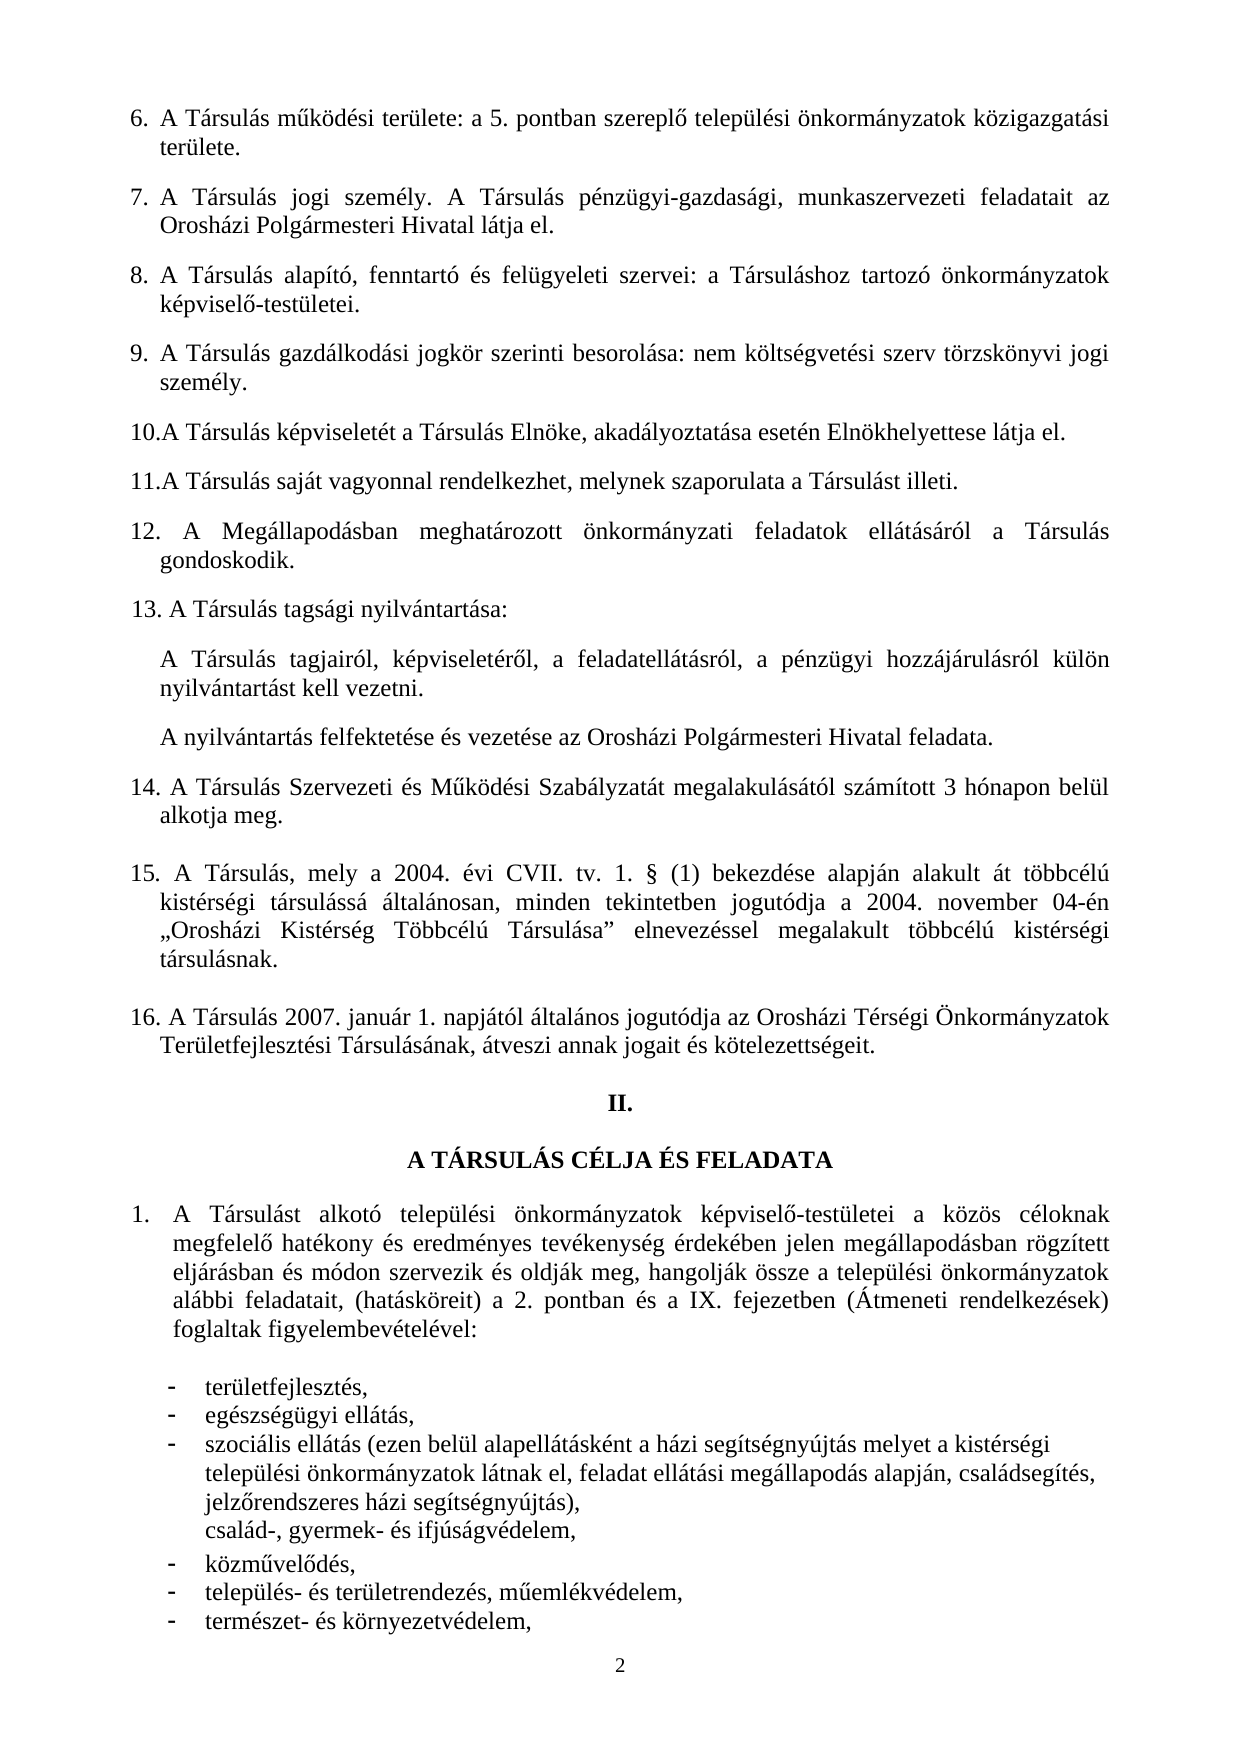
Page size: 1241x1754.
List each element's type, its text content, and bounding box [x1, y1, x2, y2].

text 9. A Társulás gazdálkodási jogkör szerinti besorolása: nem költségvetési szerv törzskönyvi jogi személy. [130, 338, 1110, 396]
list közművelődés, [167, 1549, 1110, 1577]
list természet- és környezetvédelem, [167, 1606, 1110, 1635]
text 16. A Társulás 2007. január 1. napjától általános jogutódja az Orosházi Térségi Önkormányzatok Területfejlesztési Társulásának, átveszi annak jogait és kötelezettségeit. [130, 1002, 1110, 1059]
list területfejlesztés, [167, 1372, 1110, 1401]
text 14. A Társulás Szervezeti és Működési Szabályzatát megalakulásától számított 3 hónapon belül alkotja meg. [130, 772, 1110, 829]
list A Társulást alkotó települési önkormányzatok képviselő-testületei a közös céloknak megfelelő hatékony és eredményes tevékenység érdekében jelen megállapodásban rögzített eljárásban és módon szervezik és oldják meg, hangolják össze a települési önkormányzatok alábbi feladatait, (hatásköreit) a 2. pontban és a IX. fejezetben (Átmeneti rendelkezések) foglaltak figyelembevételével: [131, 1199, 1110, 1343]
text II. [130, 1088, 1110, 1117]
text 8. A Társulás alapító, fenntartó és felügyeleti szervei: a Társuláshoz tartozó önkormányzatok képviselő-testületei. [130, 260, 1110, 318]
text A nyilvántartás felfektetése és vezetése az Orosházi Polgármesteri Hivatal feladata. [159, 722, 1110, 751]
text 10.A Társulás képviseletét a Társulás Elnöke, akadályoztatása esetén Elnökhelyettese látja el. [130, 417, 1110, 446]
list település- és területrendezés, műemlékvédelem, [167, 1577, 1110, 1606]
list egészségügyi ellátás, [167, 1401, 1110, 1429]
text 7. A Társulás jogi személy. A Társulás pénzügyi-gazdasági, munkaszervezeti feladatait az Orosházi Polgármesteri Hivatal látja el. [130, 182, 1110, 239]
text 11.A Társulás saját vagyonnal rendelkezhet, melynek szaporulata a Társulást illeti. [130, 466, 1110, 495]
text 15. A Társulás, mely a 2004. évi CVII. tv. 1. § (1) bekezdése alapján alakult át többcélú kistérségi társulássá általánosan, minden tekintetben jogutódja a 2004. november 04-én „Orosházi Kistérség Többcélú Társulása” elnevezéssel megalakult többcélú kistérségi társulásnak. [130, 858, 1110, 973]
list szociális ellátás (ezen belül alapellátásként a házi segítségnyújtás melyet a kistérségi települési önkormányzatok látnak el, feladat ellátási megállapodás alapján, családsegítés, jelzőrendszeres házi segítségnyújtás), [167, 1429, 1110, 1516]
text 13. A Társulás tagsági nyilvántartása: [131, 594, 1110, 623]
text A Társulás tagjairól, képviseletéről, a feladatellátásról, a pénzügyi hozzájárulásról külön nyilvántartást kell vezetni. [131, 644, 1110, 701]
text 12. A Megállapodásban meghatározott önkormányzati feladatok ellátásáról a Társulás gondoskodik. [130, 516, 1110, 573]
text család-, gyermek- és ifjúságvédelem, [205, 1516, 1110, 1544]
text 6. A Társulás működési területe: a 5. pontban szereplő települési önkormányzatok közigazgatási területe. [130, 103, 1110, 161]
text A TÁRSULÁS CÉLJA ÉS FELADATA [130, 1146, 1110, 1174]
